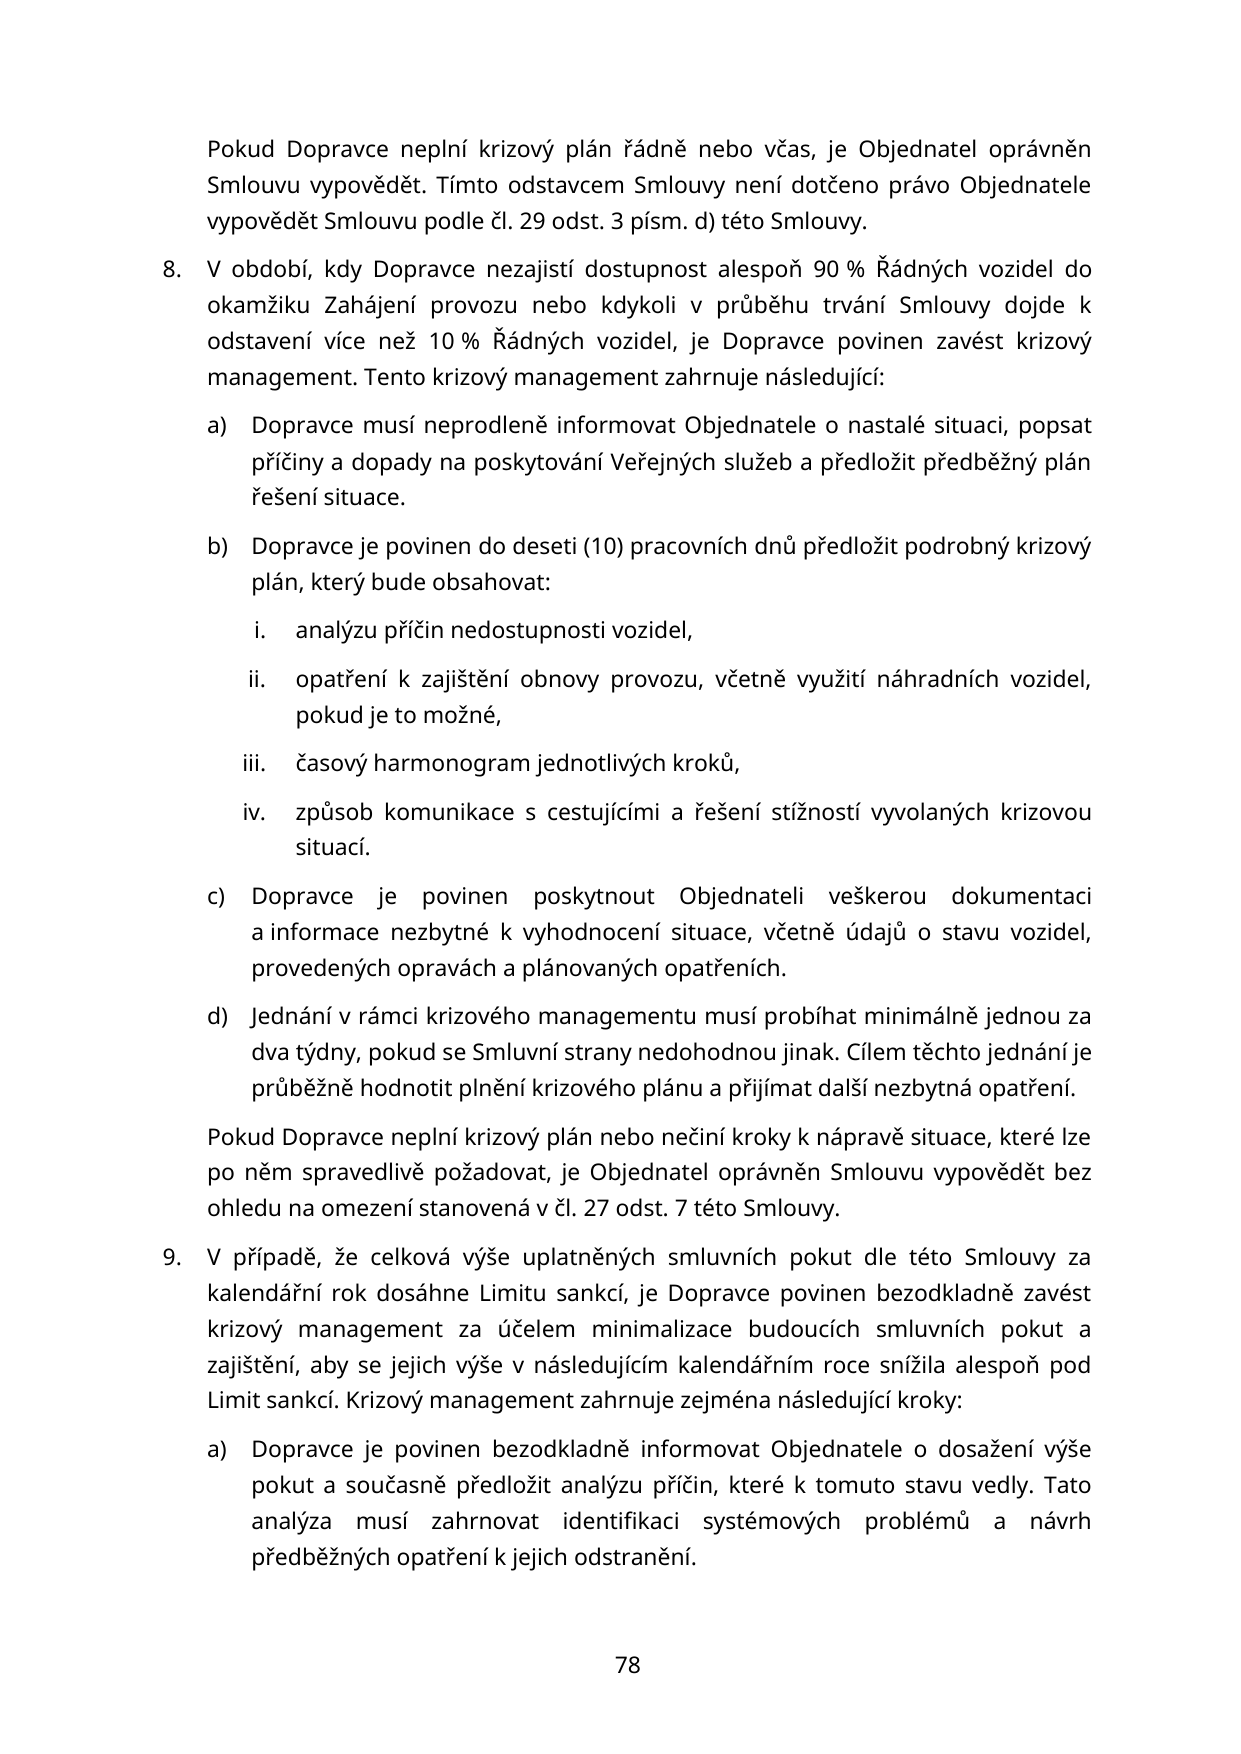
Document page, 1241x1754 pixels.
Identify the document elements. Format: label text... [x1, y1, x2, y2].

list Pokud Dopravce neplní krizový plán řádně nebo včas, je Objednatel oprávněn Smlouvu vypovědět. Tímto odstavcem Smlouvy není dotčeno právo Objednatele vypovědět Smlouvu podle čl. 29 odst. 3 písm. d) této Smlouvy. [207, 133, 1093, 236]
list Dopravce je povinen bezodkladně informovat Objednatele o dosažení výše pokut a současně předložit analýzu příčin, které k tomuto stavu vedly. Tato analýza musí zahrnovat identifikaci systémových problémů a návrh předběžných opatření k jejich odstranění. [207, 1433, 1093, 1572]
list Jednání v rámci krizového managementu musí probíhat minimálně jednou za dva týdny, pokud se Smluvní strany nedohodnou jinak. Cílem těchto jednání je průběžně hodnotit plnění krizového plánu a přijímat další nezbytná opatření. [207, 1000, 1093, 1103]
list časový harmonogram jednotlivých kroků, [266, 747, 1093, 778]
list Dopravce je povinen poskytnout Objednateli veškerou dokumentaci a informace nezbytné k vyhodnocení situace, včetně údajů o stavu vozidel, provedených opravách a plánovaných opatřeních. [207, 880, 1093, 983]
list Dopravce je povinen do deseti (10) pracovních dnů předložit podrobný krizový plán, který bude obsahovat: [207, 530, 1093, 597]
list analýzu příčin nedostupnosti vozidel, [266, 614, 1093, 645]
list způsob komunikace s cestujícími a řešení stížností vyvolaných krizovou situací. [266, 795, 1093, 863]
list V případě, že celková výše uplatněných smluvních pokut dle této Smlouvy za kalendářní rok dosáhne Limitu sankcí, je Dopravce povinen bezodkladně zavést krizový management za účelem minimalizace budoucích smluvních pokut a zajištění, aby se jejich výše v následujícím kalendářním roce snížila alespoň pod Limit sankcí. Krizový management zahrnuje zejména následující kroky: [162, 1241, 1093, 1416]
list opatření k zajištění obnovy provozu, včetně využití náhradních vozidel, pokud je to možné, [266, 663, 1093, 730]
list Pokud Dopravce neplní krizový plán nebo nečiní kroky k nápravě situace, které lze po něm spravedlivě požadovat, je Objednatel oprávněn Smlouvu vypovědět bez ohledu na omezení stanovená v čl. 27 odst. 7 této Smlouvy. [207, 1120, 1093, 1223]
list V období, kdy Dopravce nezajistí dostupnost alespoň 90 % Řádných vozidel do okamžiku Zahájení provozu nebo kdykoli v průběhu trvání Smlouvy dojde k odstavení více než 10 % Řádných vozidel, je Dopravce povinen zavést krizový management. Tento krizový management zahrnuje následující: [162, 253, 1093, 392]
list Dopravce musí neprodleně informovat Objednatele o nastalé situaci, popsat příčiny a dopady na poskytování Veřejných služeb a předložit předběžný plán řešení situace. [207, 409, 1093, 513]
